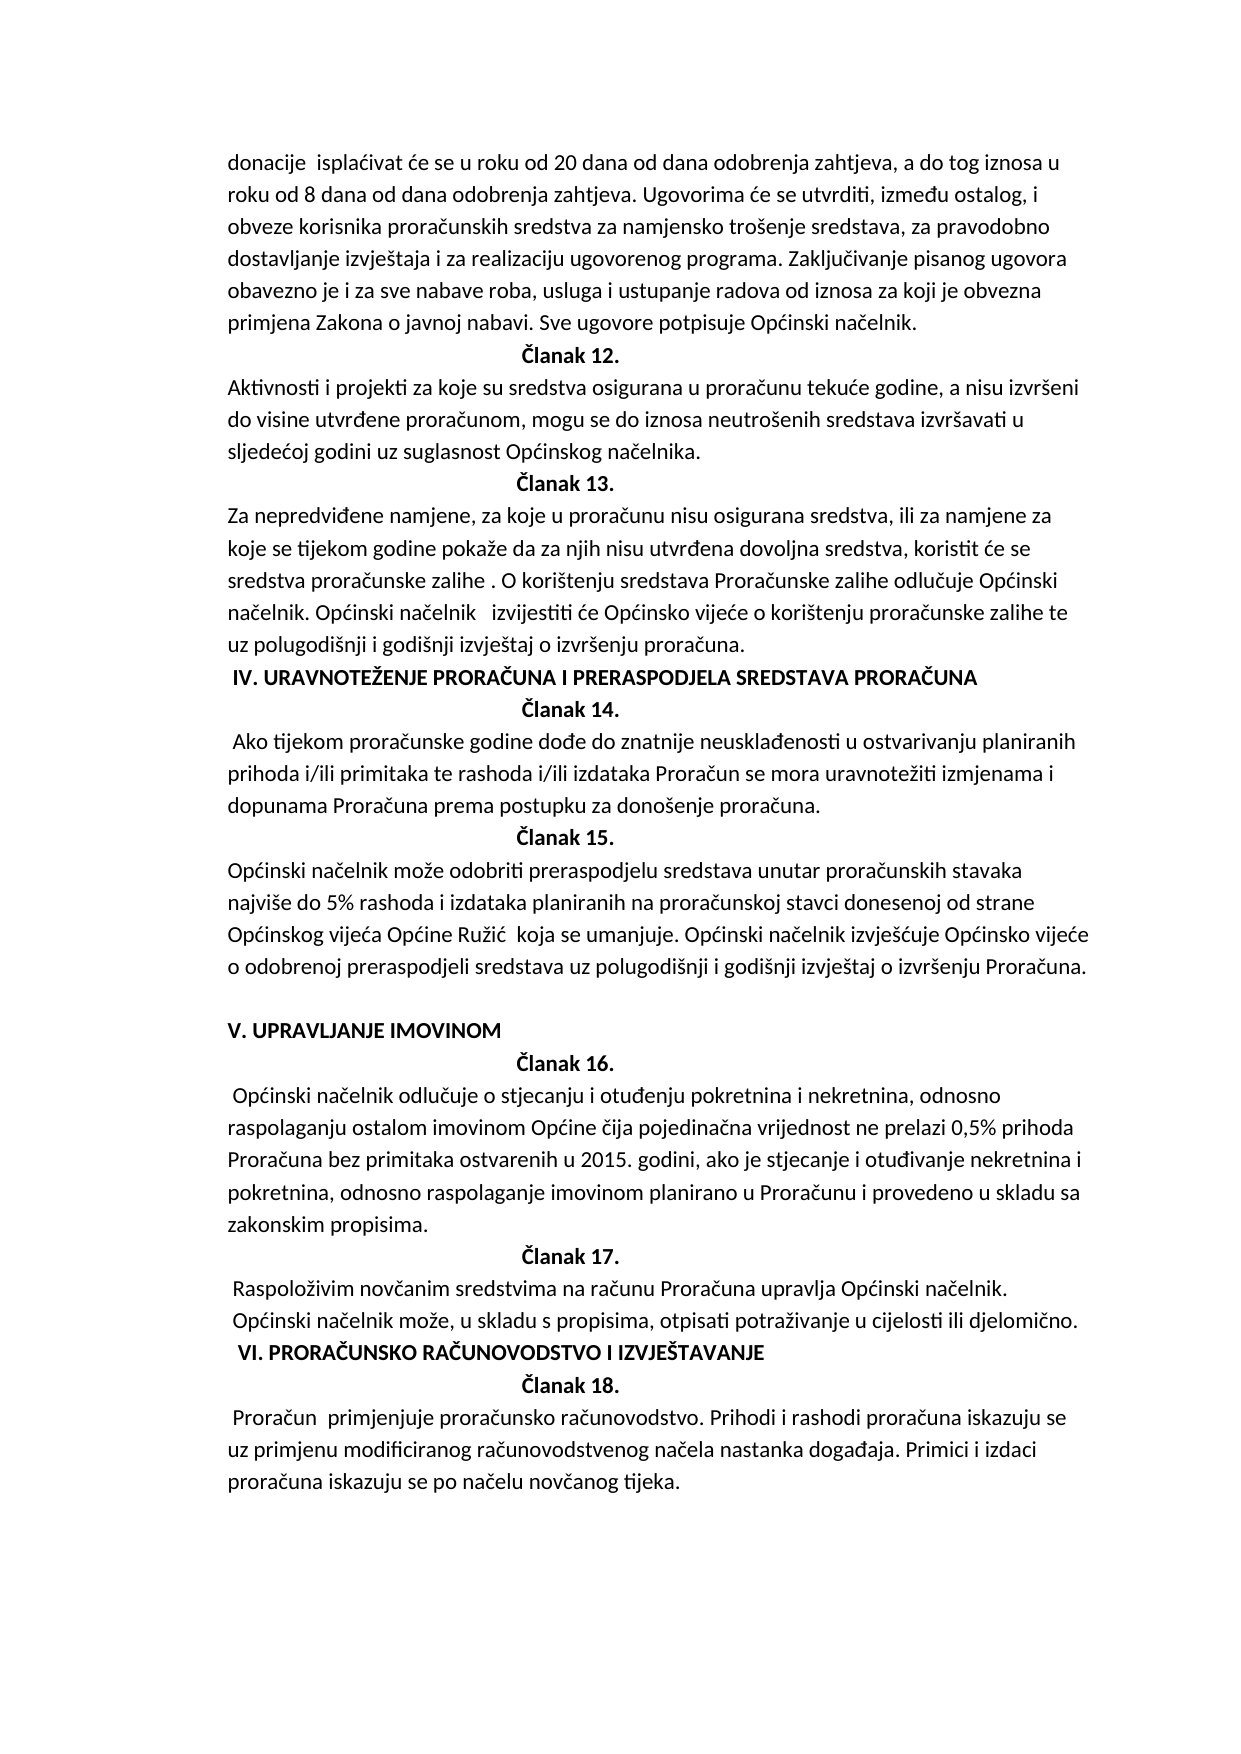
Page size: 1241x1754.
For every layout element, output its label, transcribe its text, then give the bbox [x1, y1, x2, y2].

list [227, 148, 1093, 337]
list Članak 12. [227, 341, 1093, 369]
list Članak 17. [227, 1242, 1093, 1270]
list Članak 16. [227, 1049, 1093, 1077]
list Za nepredviđene namjene, za koje u proračunu nisu osigurana sredstva, ili za namjene za koje se tijekom godine pokaže da za njih nisu utvrđena dovoljna sredstva, koristit će se sredstva proračunske zalihe . O korištenju sredstava Proračunske zalihe odlučuje Općinski načelnik. Općinski načelnik izvijestiti će Općinsko vijeće o korištenju proračunske zalihe te uz polugodišnji i godišnji izvještaj o izvršenju proračuna. [227, 502, 1093, 658]
list Ako tijekom proračunske godine dođe do znatnije neusklađenosti u ostvarivanju planiranih prihoda i/ili primitaka te rashoda i/ili izdataka Proračun se mora uravnotežiti izmjenama i dopunama Proračuna prema postupku za donošenje proračuna. [227, 727, 1093, 819]
list Općinski načelnik može odobriti preraspodjelu sredstava unutar proračunskih stavaka najviše do 5% rashoda i izdataka planiranih na proračunskoj stavci donesenoj od strane Općinskog vijeća Općine Ružić koja se umanjuje. Općinski načelnik izvješćuje Općinsko vijeće o odobrenoj preraspodjeli sredstava uz polugodišnji i godišnji izvještaj o izvršenju Proračuna. [227, 856, 1093, 980]
list Raspoloživim novčanim sredstvima na računu Proračuna upravlja Općinski načelnik. [227, 1274, 1093, 1302]
list Općinski načelnik može, u skladu s propisima, otpisati potraživanje u cijelosti ili djelomično. [227, 1306, 1093, 1334]
list Članak 14. [227, 695, 1093, 723]
list Općinski načelnik odlučuje o stjecanju i otuđenju pokretnina i nekretnina, odnosno raspolaganju ostalom imovinom Općine čija pojedinačna vrijednost ne prelazi 0,5% prihoda Proračuna bez primitaka ostvarenih u 2015. godini, ako je stjecanje i otuđivanje nekretnina i pokretnina, odnosno raspolaganje imovinom planirano u Proračunu i provedeno u skladu sa zakonskim propisima. [227, 1081, 1093, 1238]
list Članak 15. [227, 823, 1093, 852]
list VI. PRORAČUNSKO RAČUNOVODSTVO I IZVJEŠTAVANJE [227, 1338, 1093, 1367]
list V. UPRAVLJANJE IMOVINOM [227, 1017, 1093, 1045]
list IV. URAVNOTEŽENJE PRORAČUNA I PRERASPODJELA SREDSTAVA PRORAČUNA [227, 663, 1093, 691]
list Članak 18. [227, 1371, 1093, 1399]
list Aktivnosti i projekti za koje su sredstva osigurana u proračunu tekuće godine, a nisu izvršeni do visine utvrđene proračunom, mogu se do iznosa neutrošenih sredstava izvršavati u sljedećoj godini uz suglasnost Općinskog načelnika. [227, 373, 1093, 465]
list Proračun primjenjuje proračunsko računovodstvo. Prihodi i rashodi proračuna iskazuju se uz primjenu modificiranog računovodstvenog načela nastanka događaja. Primici i izdaci proračuna iskazuju se po načelu novčanog tijeka. [227, 1403, 1093, 1495]
list Članak 13. [227, 469, 1093, 497]
